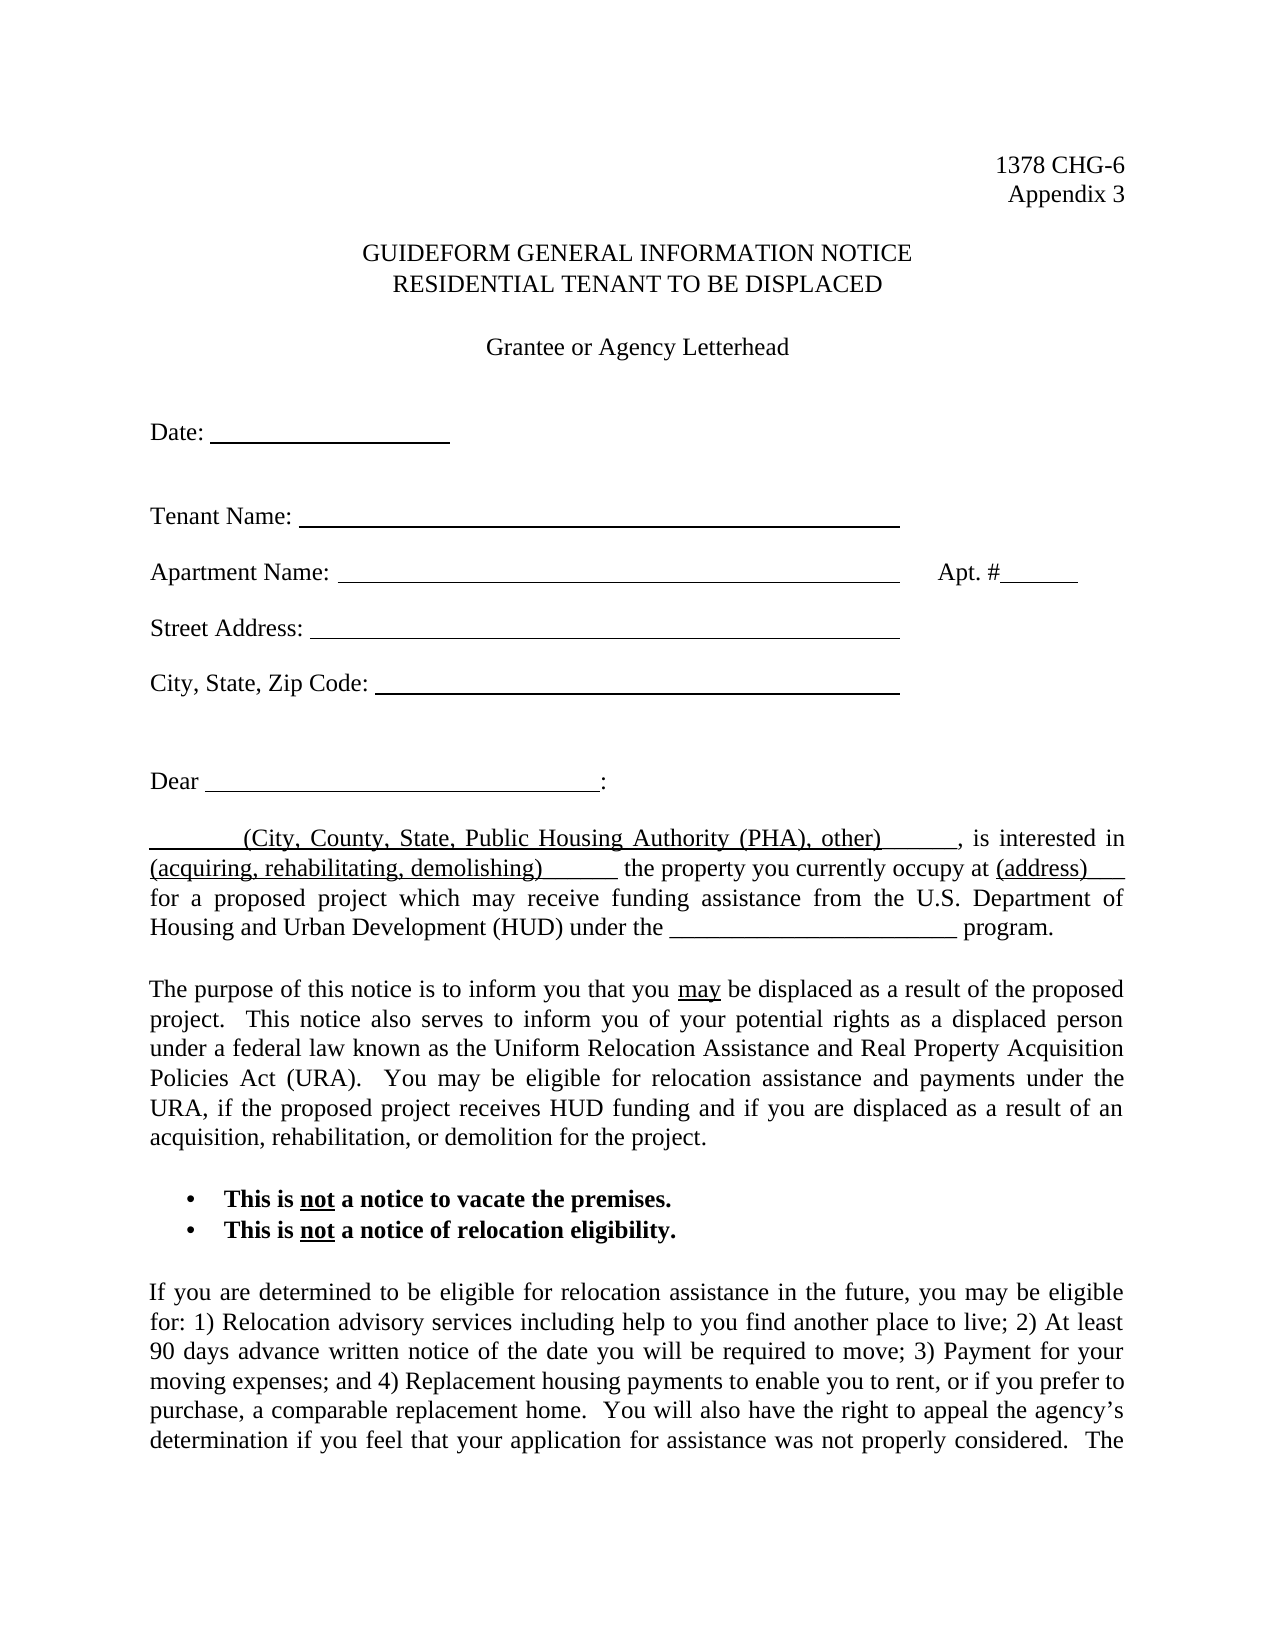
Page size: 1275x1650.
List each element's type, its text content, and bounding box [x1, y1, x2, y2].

list This is not a notice of relocation eligibility. [186, 1215, 1125, 1244]
text Apartment Name: Apt. # [150, 557, 1125, 586]
text (City, County, State, Public Housing Authority (PHA), other)______, is interested in (acquiring, rehabilitating, demolishing)______ the property you currently occupy at (address)___ for a proposed project which may receive funding assistance from the U.S. Department of Housing and Urban Development (HUD) under the _______________________ program. [148, 823, 1125, 941]
text GUIDEFORM GENERAL INFORMATION NOTICE [150, 238, 1125, 267]
list This is not a notice to vacate the premises. [186, 1184, 1125, 1213]
text Tenant Name: [150, 501, 1125, 530]
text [148, 1277, 1125, 1454]
text 1378 CHG-6 [148, 150, 1125, 179]
text The purpose of this notice is to inform you that you may be displaced as a result of the proposed project. This notice also serves to inform you of your potential rights as a displaced person under a federal law known as the Uniform Relocation Assistance and Real Property Acquisition Policies Act (URA). You may be eligible for relocation assistance and payments under the URA, if the proposed project receives HUD funding and if you are displaced as a result of an acquisition, rehabilitation, or demolition for the project. [148, 974, 1125, 1151]
text RESIDENTIAL TENANT TO BE DISPLACED [150, 269, 1125, 298]
text Dear : [150, 766, 1125, 795]
text Grantee or Agency Letterhead [150, 332, 1125, 360]
text Street Address: [150, 613, 1125, 641]
text City, State, Zip Code: [150, 668, 1125, 697]
text Date: [150, 417, 1125, 446]
text Appendix 3 [148, 179, 1125, 207]
